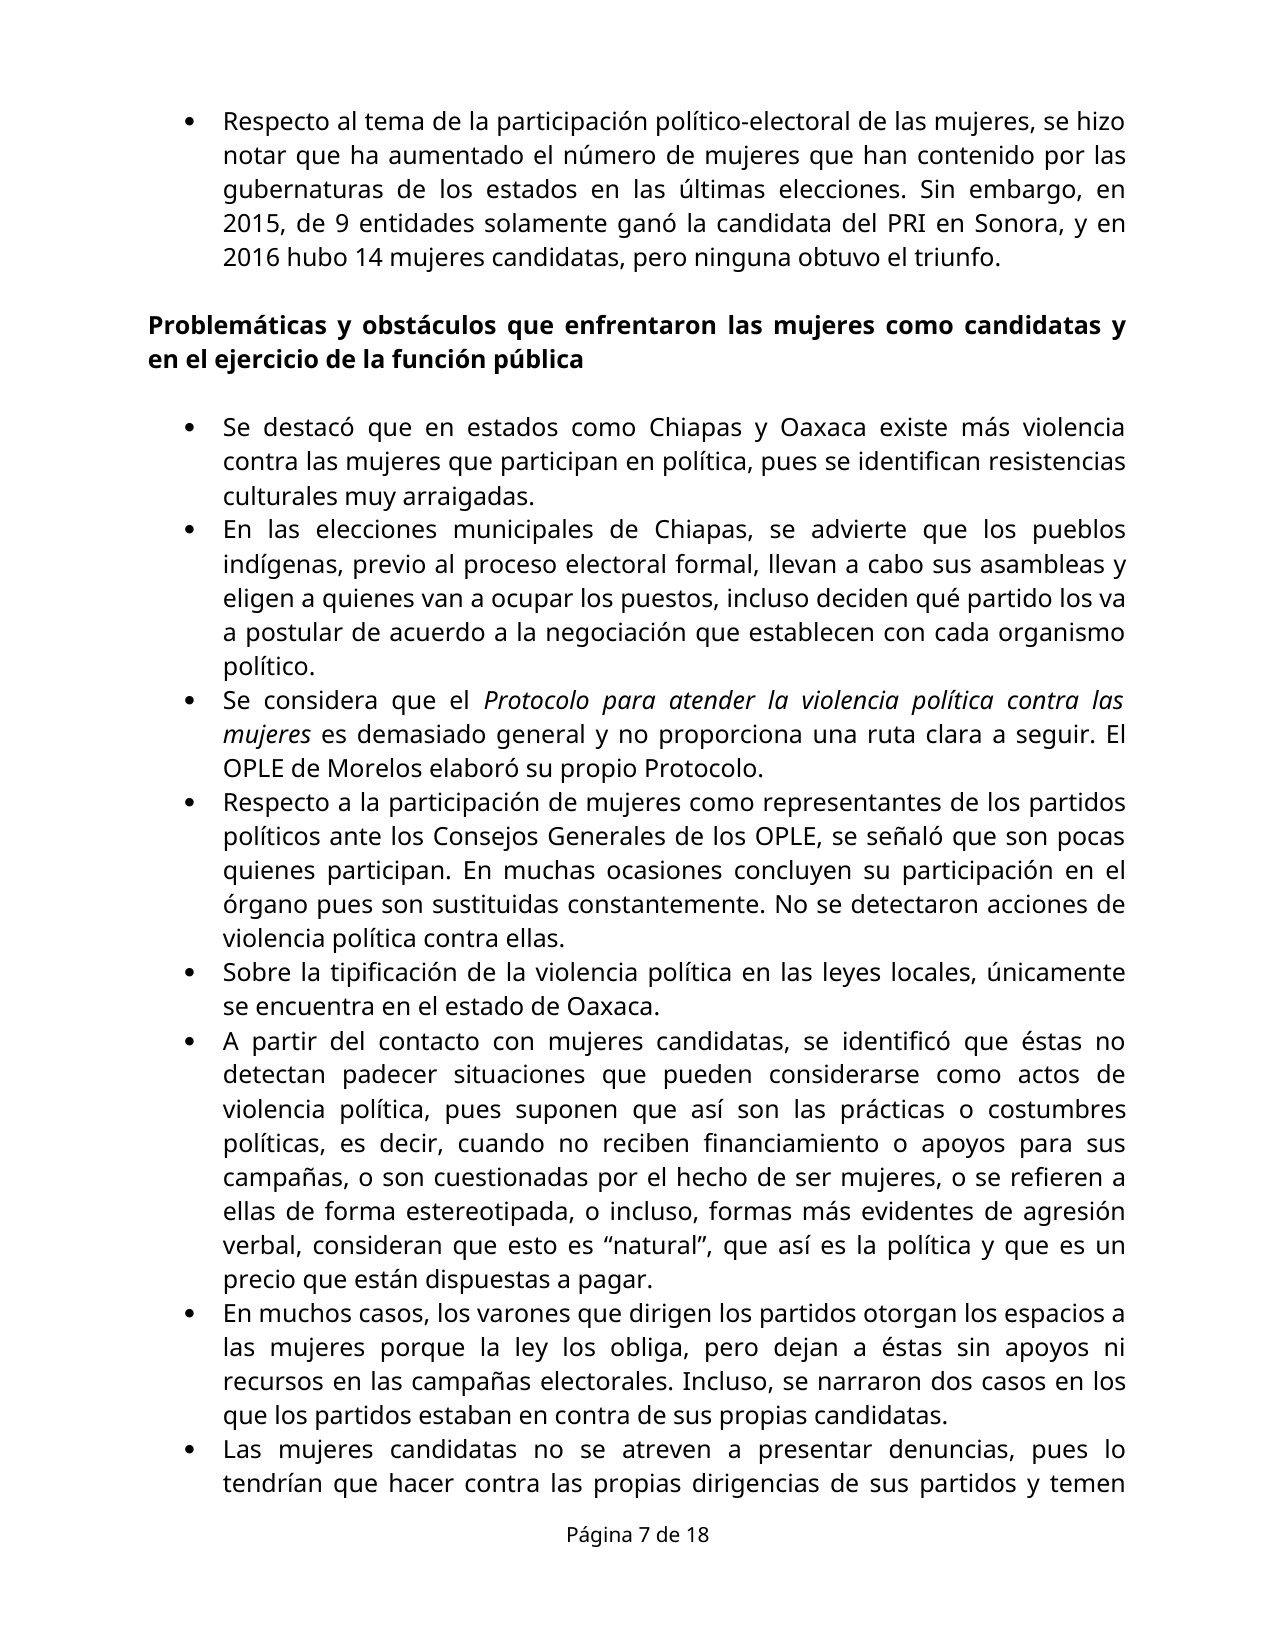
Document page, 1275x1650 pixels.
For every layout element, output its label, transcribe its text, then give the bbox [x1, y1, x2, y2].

list Se considera que el Protocolo para atender la violencia política contra las mujeres es demasiado general y no proporciona una ruta clara a seguir. El OPLE de Morelos elaboró su propio Protocolo. [185, 682, 1127, 785]
list Se destacó que en estados como Chiapas y Oaxaca existe más violencia contra las mujeres que participan en política, pues se identifican resistencias culturales muy arraigadas. [185, 410, 1127, 512]
list Respecto al tema de la participación político-electoral de las mujeres, se hizo notar que ha aumentado el número de mujeres que han contenido por las gubernaturas de los estados en las últimas elecciones. Sin embargo, en 2015, de 9 entidades solamente ganó la candidata del PRI en Sonora, y en 2016 hubo 14 mujeres candidatas, pero ninguna obtuvo el triunfo. [185, 103, 1127, 274]
list Sobre la tipificación de la violencia política en las leyes locales, únicamente se encuentra en el estado de Oaxaca. [185, 955, 1127, 1023]
list En muchos casos, los varones que dirigen los partidos otorgan los espacios a las mujeres porque la ley los obliga, pero dejan a éstas sin apoyos ni recursos en las campañas electorales. Incluso, se narraron dos casos en los que los partidos estaban en contra de sus propias candidatas. [185, 1296, 1127, 1432]
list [185, 1432, 1127, 1500]
list A partir del contacto con mujeres candidatas, se identificó que éstas no detectan padecer situaciones que pueden considerarse como actos de violencia política, pues suponen que así son las prácticas o costumbres políticas, es decir, cuando no reciben financiamiento o apoyos para sus campañas, o son cuestionadas por el hecho de ser mujeres, o se refieren a ellas de forma estereotipada, o incluso, formas más evidentes de agresión verbal, consideran que esto es “natural”, que así es la política y que es un precio que están dispuestas a pagar. [185, 1023, 1127, 1296]
list En las elecciones municipales de Chiapas, se advierte que los pueblos indígenas, previo al proceso electoral formal, llevan a cabo sus asambleas y eligen a quienes van a ocupar los puestos, incluso deciden qué partido los va a postular de acuerdo a la negociación que establecen con cada organismo político. [185, 512, 1127, 682]
list Respecto a la participación de mujeres como representantes de los partidos políticos ante los Consejos Generales de los OPLE, se señaló que son pocas quienes participan. En muchas ocasiones concluyen su participación en el órgano pues son sustituidas constantemente. No se detectaron acciones de violencia política contra ellas. [185, 785, 1127, 955]
text Problemáticas y obstáculos que enfrentaron las mujeres como candidatas y en el ejercicio de la función pública [148, 308, 1127, 376]
